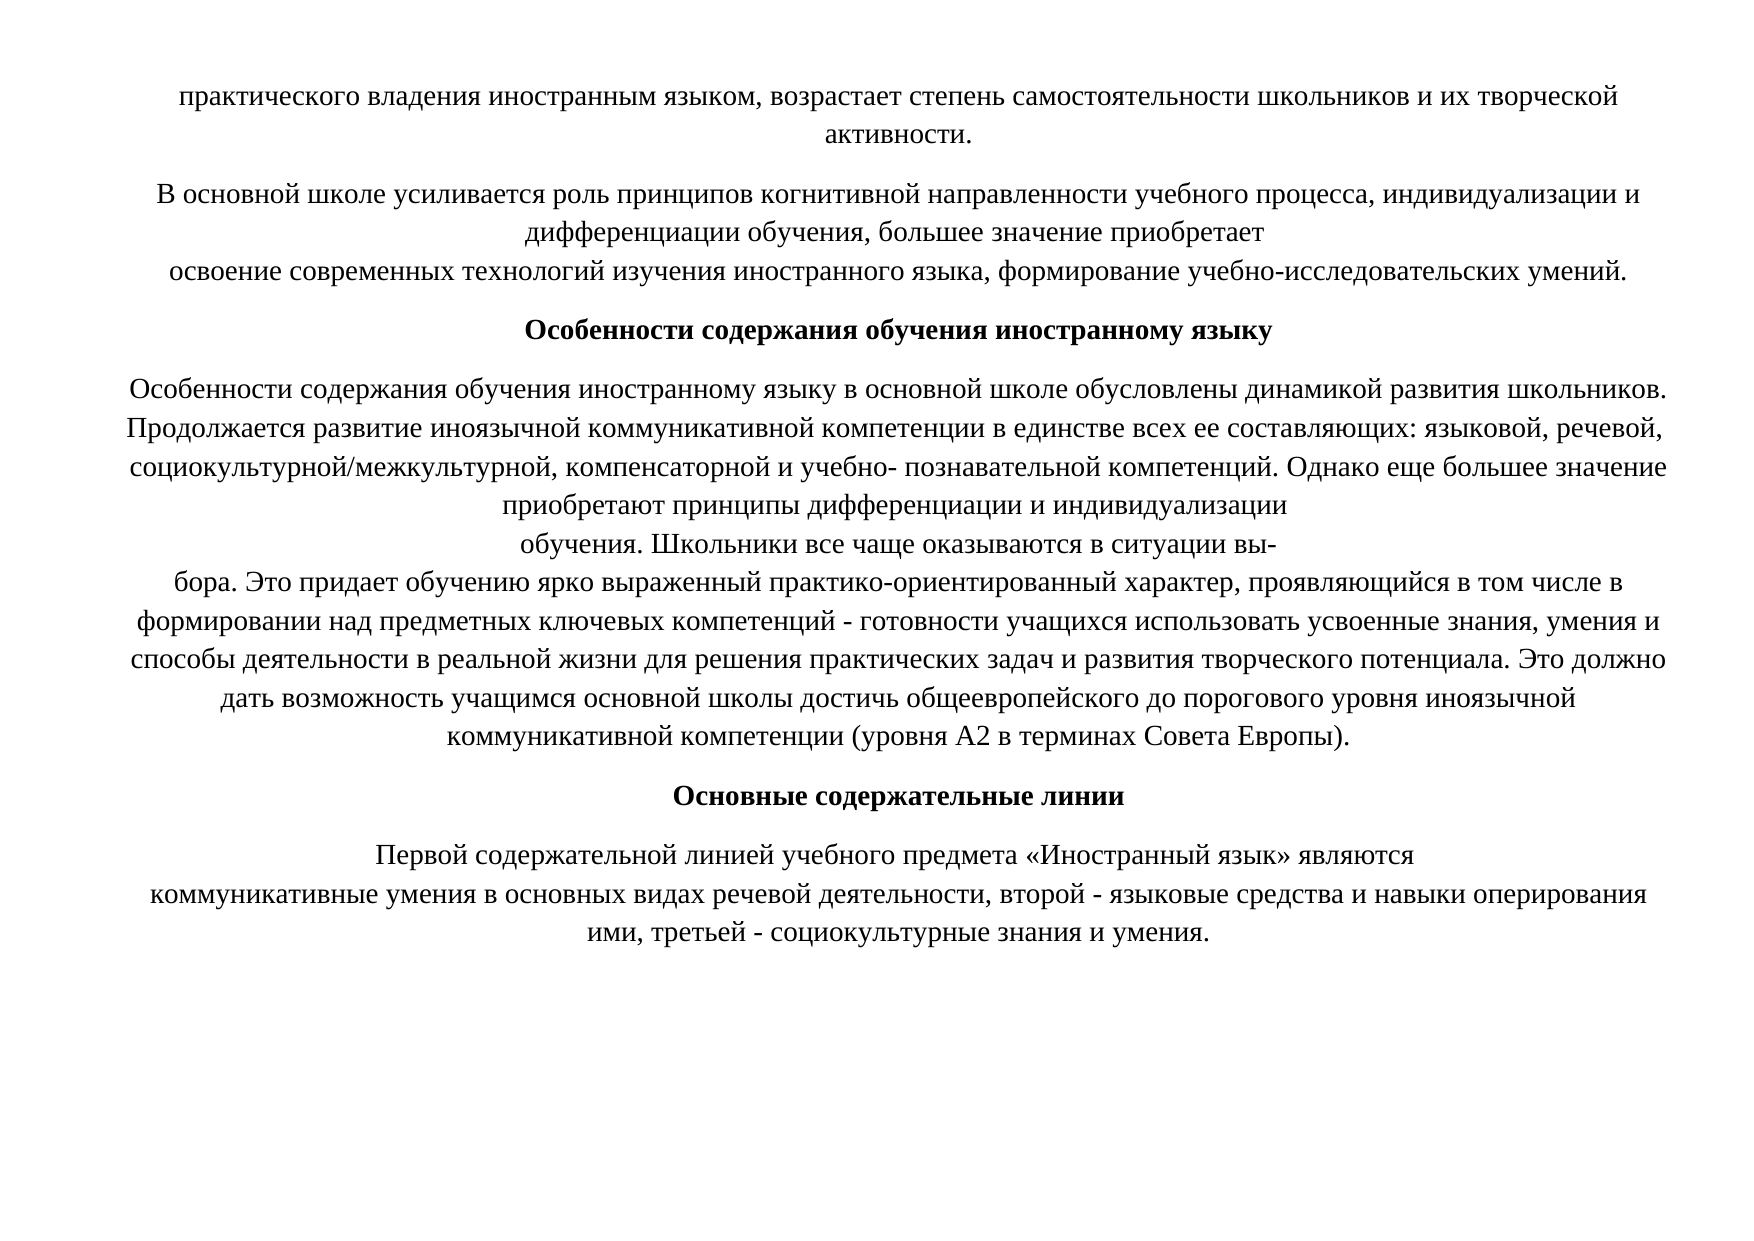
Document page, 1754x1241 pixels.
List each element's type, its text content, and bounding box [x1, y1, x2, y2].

text Особенности содержания обучения иностранному языку [118, 312, 1679, 346]
text Особенности содержания обучения иностранному языку в основной школе обусловлены динамикой развития школьников. Продолжается развитие иноязычной коммуникативной компетенции в единстве всех ее составляющих: языковой, речевой, социокультурной/межкультурной, компенсаторной и учебно- познавательной компетенций. Однако еще большее значение приобретают принципы дифференциации и индивидуализации обучения. Школьники все чаще оказываются в ситуации вы- бора. Это придает обучению ярко выраженный практико-ориентированный характер, проявляющийся в том числе в формировании над предметных ключевых компетенций - готовности учащихся использовать усвоенные знания, умения и способы деятельности в реальной жизни для решения практических задач и развития творческого потенциала. Это должно дать возможность учащимся основной школы достичь общеевропейского до порогового уровня иноязычной коммуникативной компетенции (уровня А2 в терминах Совета Европы). [118, 372, 1679, 752]
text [118, 78, 1679, 150]
text Основные содержательные линии [118, 778, 1679, 811]
text В основной школе усиливается роль принципов когнитивной направленности учебного процесса, индивидуализации и дифференциации обучения, большее значение приобретает освоение современных технологий изучения иностранного языка, формирование учебно-исследовательских умений. [118, 176, 1679, 286]
text Первой содержательной линией учебного предмета «Иностранный язык» являются коммуникативные умения в основных видах речевой деятельности, второй - языковые средства и навыки оперирования ими, третьей - социокультурные знания и умения. [118, 837, 1679, 948]
